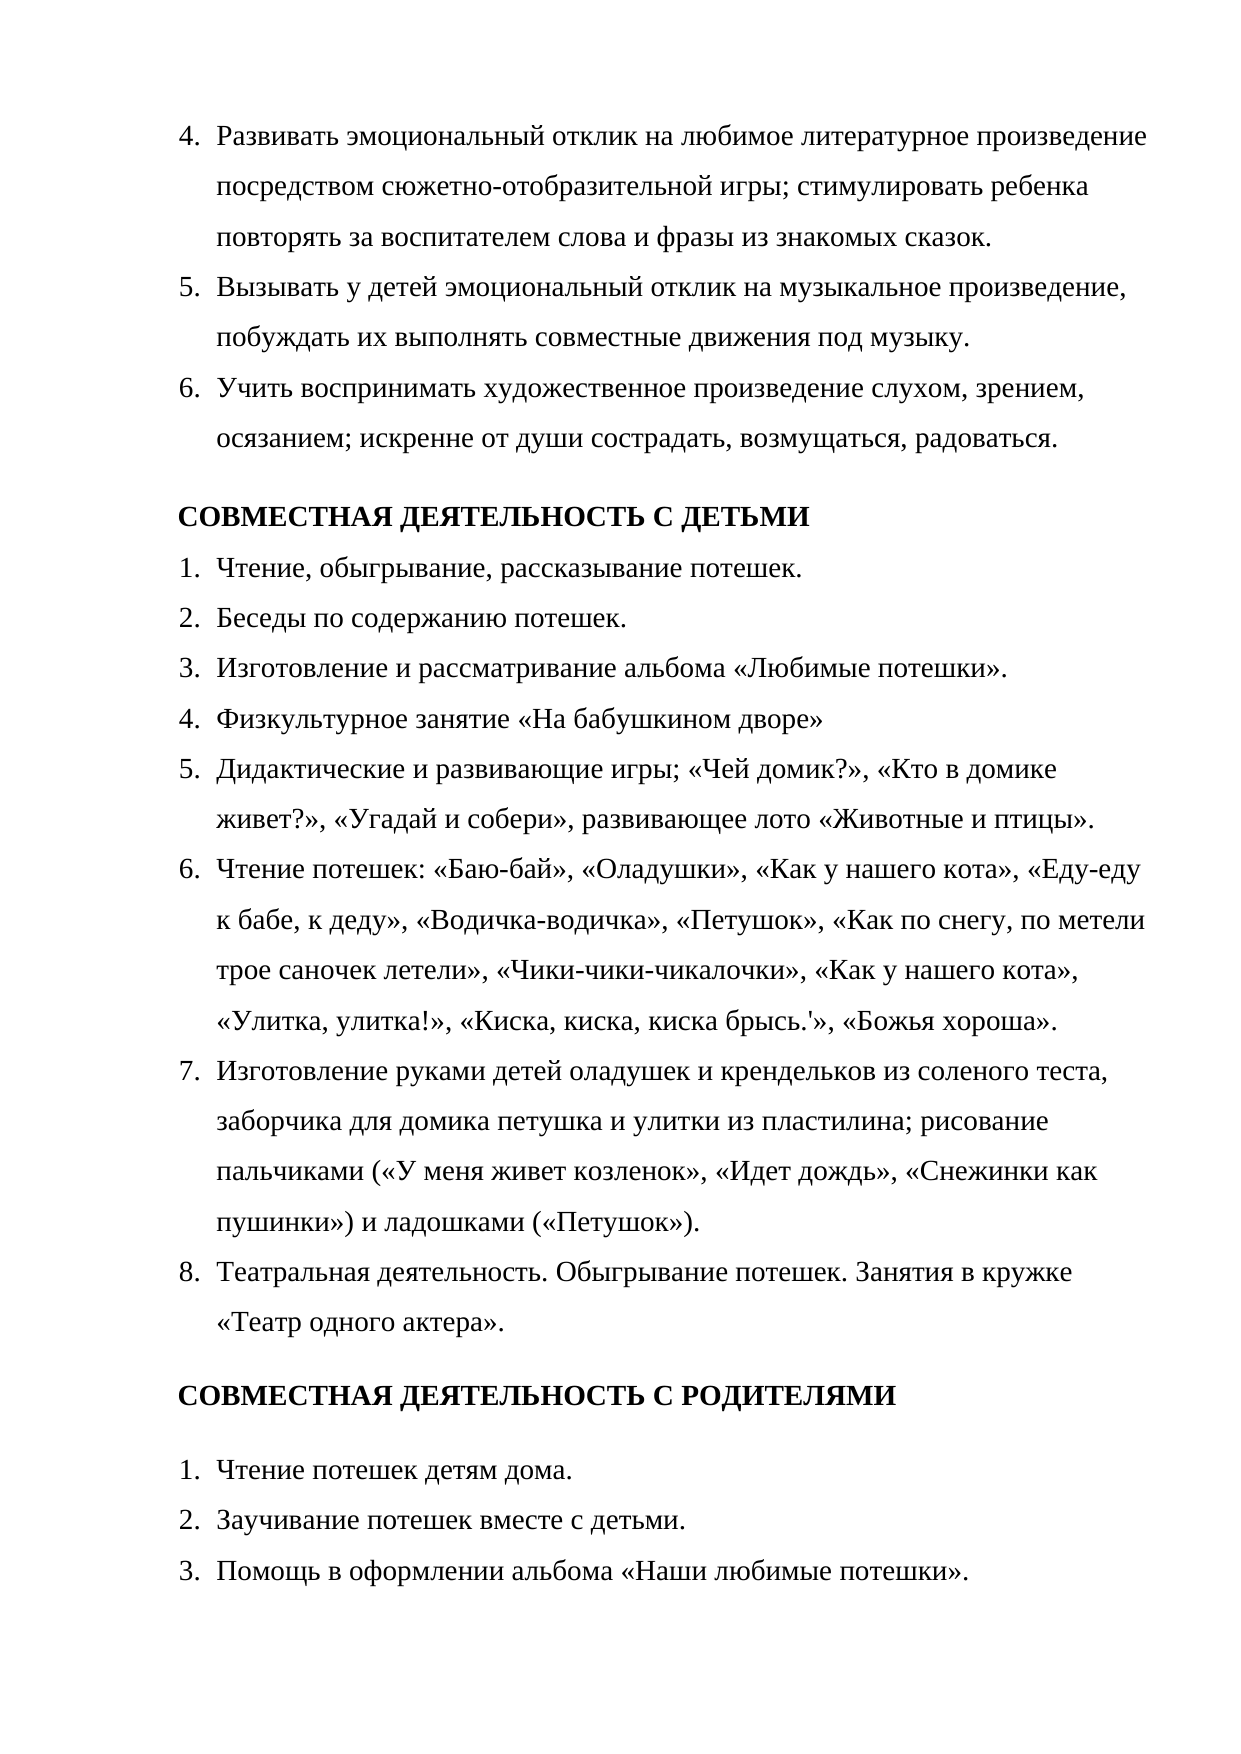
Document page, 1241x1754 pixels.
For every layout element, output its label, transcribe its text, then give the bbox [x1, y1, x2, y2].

list Изготовление и рассматривание альбома «Любимые потешки». [179, 650, 1152, 684]
list Заучивание потешек вместе с детьми. [179, 1502, 1152, 1536]
list Учить воспринимать художественное произведение слухом, зрением, осязанием; искренне от души сострадать, возмущаться, радоваться. [179, 370, 1152, 453]
list Театральная деятельность. Обыгрывание потешек. Занятия в кружке «Театр одного актера». [179, 1254, 1152, 1338]
list Развивать эмоциональный отклик на любимое литературное произведение посредством сюжетно-отобразительной игры; стимулировать ребенка повторять за воспитателем слова и фразы из знакомых сказок. [179, 118, 1152, 252]
text СОВМЕСТНАЯ ДЕЯТЕЛЬНОСТЬ С ДЕТЬМИ [177, 499, 1152, 533]
text СОВМЕСТНАЯ ДЕЯТЕЛЬНОСТЬ С РОДИТЕЛЯМИ [177, 1378, 1152, 1412]
list Изготовление руками детей оладушек и крендельков из соленого теста, заборчика для домика петушка и улитки из пластилина; рисование пальчиками («У меня живет козленок», «Идет дождь», «Снежинки как пушинки») и ладошками («Петушок»). [179, 1053, 1152, 1237]
list Физкультурное занятие «На бабушкином дворе» [179, 701, 1152, 734]
list Дидактические и развивающие игры; «Чей домик?», «Кто в домике живет?», «Угадай и собери», развивающее лото «Животные и птицы». [179, 751, 1152, 835]
list Чтение, обыгрывание, рассказывание потешек. [179, 550, 1152, 583]
list Вызывать у детей эмоциональный отклик на музыкальное произведение, побуждать их выполнять совместные движения под музыку. [179, 269, 1152, 353]
list Беседы по содержанию потешек. [179, 600, 1152, 634]
list Чтение потешек детям дома. [179, 1452, 1152, 1486]
list Чтение потешек: «Баю-бай», «Оладушки», «Как у нашего кота», «Еду-еду к бабе, к деду», «Водичка-водичка», «Петушок», «Как по снегу, по метели трое саночек летели», «Чики-чики-чикалочки», «Как у нашего кота», «Улитка, улитка!», «Киска, киска, киска брысь.'», «Божья хороша». [179, 852, 1152, 1036]
list Помощь в оформлении альбома «Наши любимые потешки». [179, 1553, 1152, 1586]
